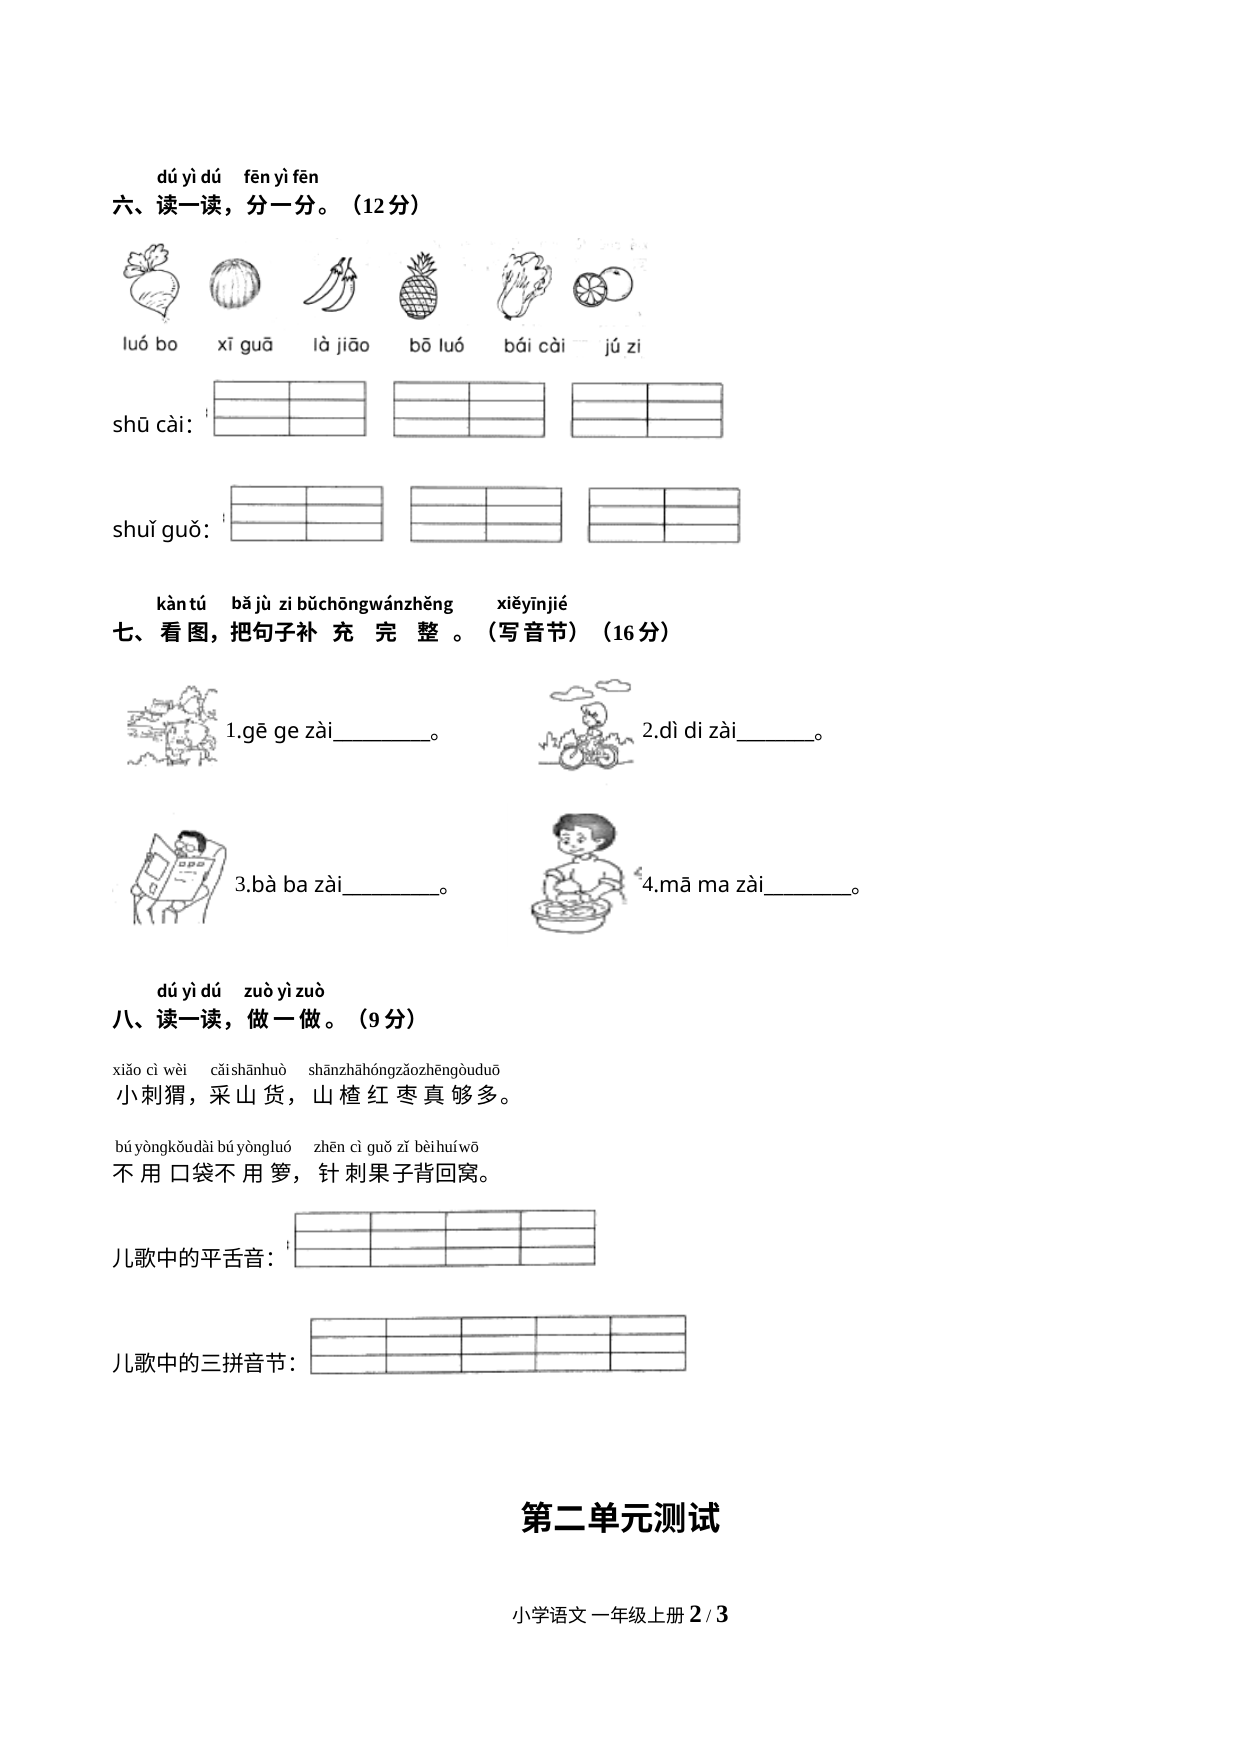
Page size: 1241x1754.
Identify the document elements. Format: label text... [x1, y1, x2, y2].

picture [112, 238, 648, 363]
text 八、，。（9分） [112, 973, 1128, 1038]
picture [206, 375, 769, 446]
text ，，。 [112, 1052, 1128, 1117]
picture [223, 480, 786, 551]
picture [506, 670, 642, 787]
text 六、，。（12分） [112, 159, 1128, 224]
text 第二单元测试 [112, 1483, 1128, 1548]
text ，。 [112, 1130, 1128, 1195]
text 七、，。（）（16分） [112, 586, 1128, 651]
text 1.gē ge zài__________。 2.dì di zài________。 [112, 665, 1128, 795]
picture [309, 1312, 696, 1381]
text 儿歌中的平舌音： [112, 1208, 1128, 1305]
picture [506, 803, 642, 947]
text 3.bà ba zài__________。 4.mā ma zài_________。 [112, 803, 1128, 965]
picture [112, 664, 224, 787]
picture [112, 802, 233, 946]
picture [287, 1207, 638, 1274]
